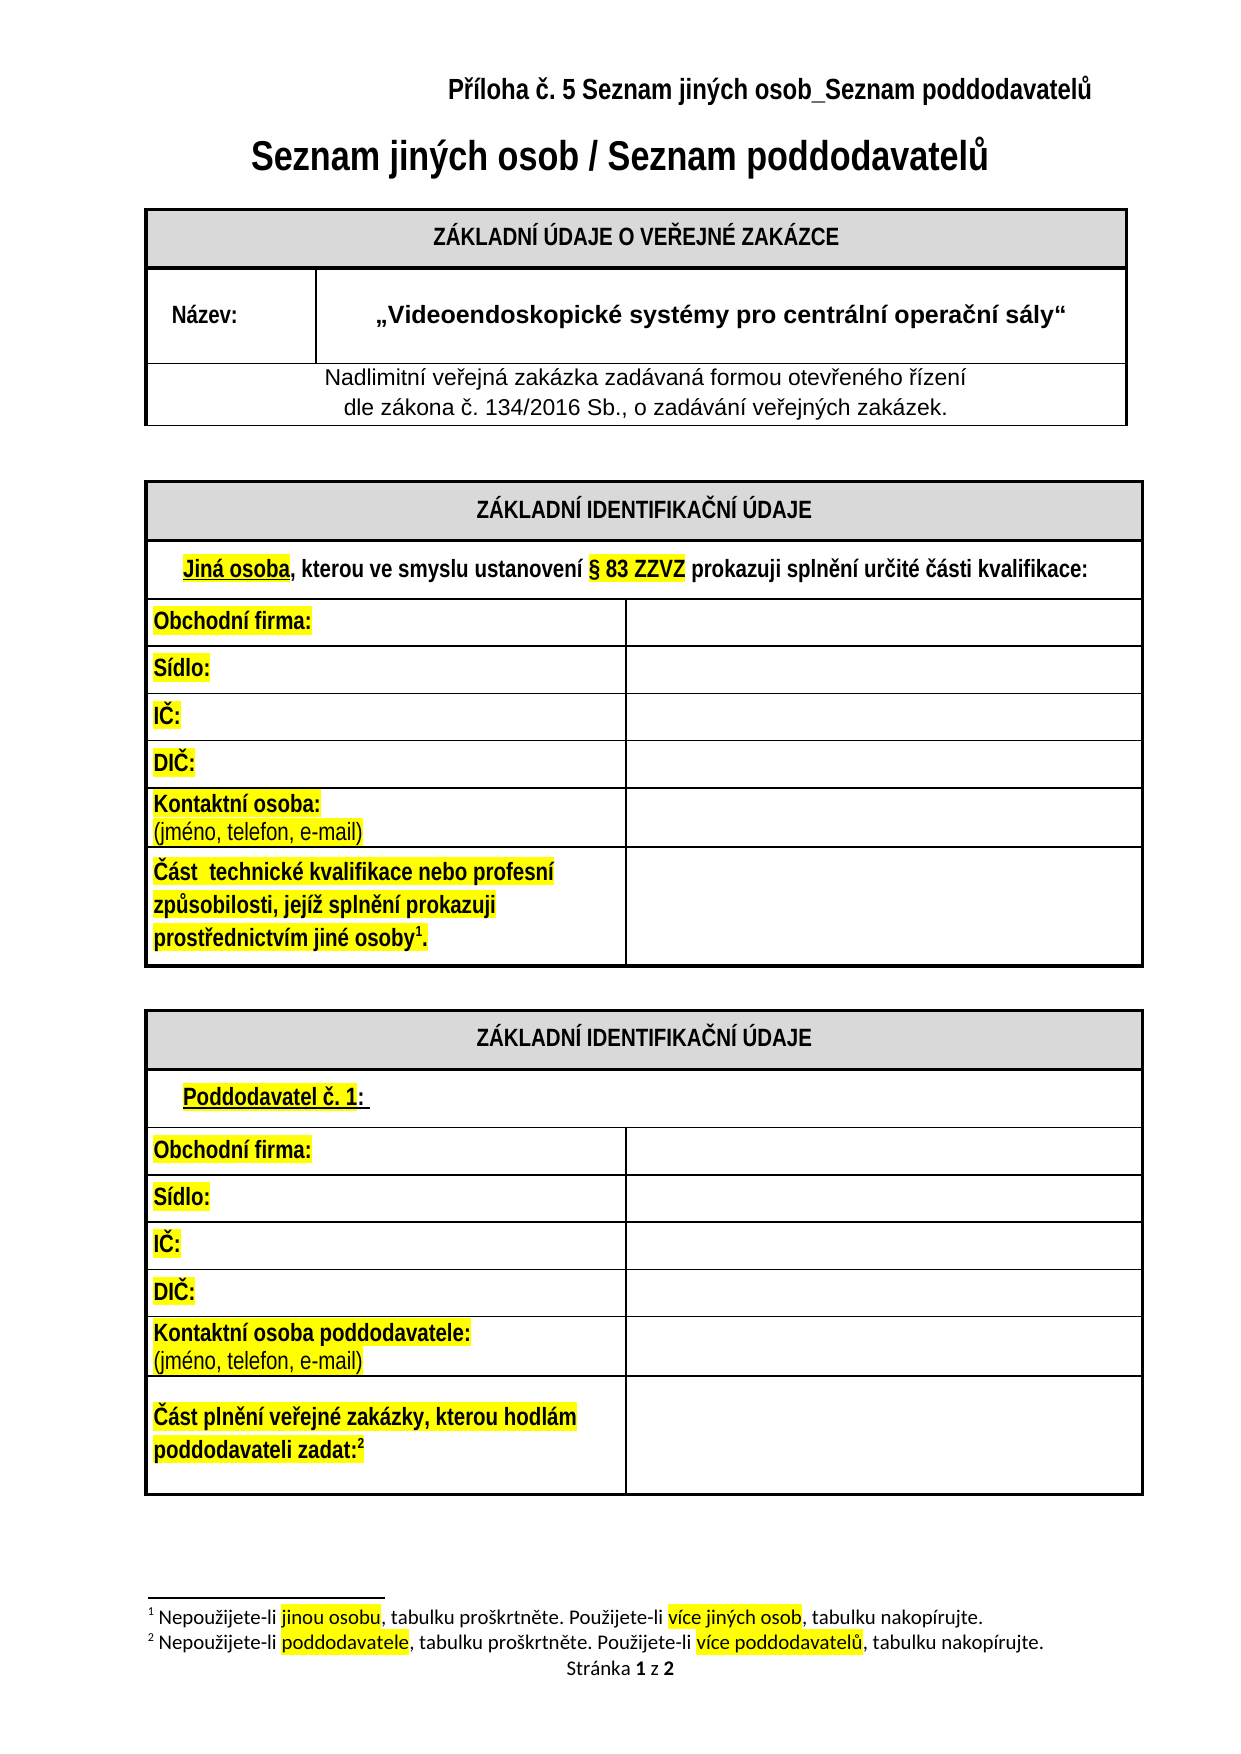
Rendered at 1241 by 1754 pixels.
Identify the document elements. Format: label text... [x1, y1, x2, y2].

text Seznam jiných osob / Seznam poddodavatelů [148, 132, 1093, 179]
table_cell Část plnění veřejné zakázky, kterou hodlám poddodavateli zadat: [148, 1377, 625, 1493]
table_header Základní identifikační údaje [148, 483, 1141, 539]
table_cell [627, 1317, 1141, 1375]
table_cell Obchodní firma: [148, 1128, 625, 1174]
table_cell Sídlo: [148, 647, 625, 692]
table_cell Jiná osoba, kterou ve smyslu ustanovení § 83 ZZVZ prokazuji splnění určité části kvalifikace: [148, 542, 1141, 598]
text Příloha č. 5 Seznam jiných osob_Seznam poddodavatelů [148, 72, 1093, 106]
table_cell [627, 1377, 1141, 1493]
table_cell Část technické kvalifikace nebo profesní způsobilosti, jejíž splnění prokazuji prostřednictvím jiné osoby. [148, 848, 625, 964]
table_cell Název: [148, 270, 315, 362]
table_cell DIČ: [148, 1270, 625, 1316]
table_cell [627, 647, 1141, 692]
table_cell [627, 789, 1141, 846]
table_header Základní údaje o veřejné zakázce [148, 211, 1125, 266]
table_cell [627, 848, 1141, 964]
table_cell Obchodní firma: [148, 600, 625, 645]
table_cell [627, 1128, 1141, 1174]
table_cell [627, 600, 1141, 645]
table_cell [627, 694, 1141, 740]
table_cell [627, 1176, 1141, 1221]
table_cell DIČ: [148, 741, 625, 787]
table_cell Kontaktní osoba: (jméno, telefon, e-mail) [148, 789, 625, 846]
table_cell [627, 741, 1141, 787]
table_cell [627, 1223, 1141, 1268]
table_cell Kontaktní osoba poddodavatele: (jméno, telefon, e-mail) [148, 1317, 625, 1375]
table_cell IČ: [148, 694, 625, 740]
table_cell Poddodavatel č. 1: [148, 1071, 1141, 1127]
table_cell „Videoendoskopické systémy pro centrální operační sály“ [317, 270, 1125, 362]
table_cell Nadlimitní veřejná zakázka zadávaná formou otevřeného řízení dle zákona č. 134/2016 Sb., o zadávání veřejných zakázek. [148, 364, 1125, 424]
table_cell Sídlo: [148, 1176, 625, 1221]
table_cell IČ: [148, 1223, 625, 1268]
table_header Základní identifikační údaje [148, 1012, 1141, 1068]
table_cell [627, 1270, 1141, 1316]
